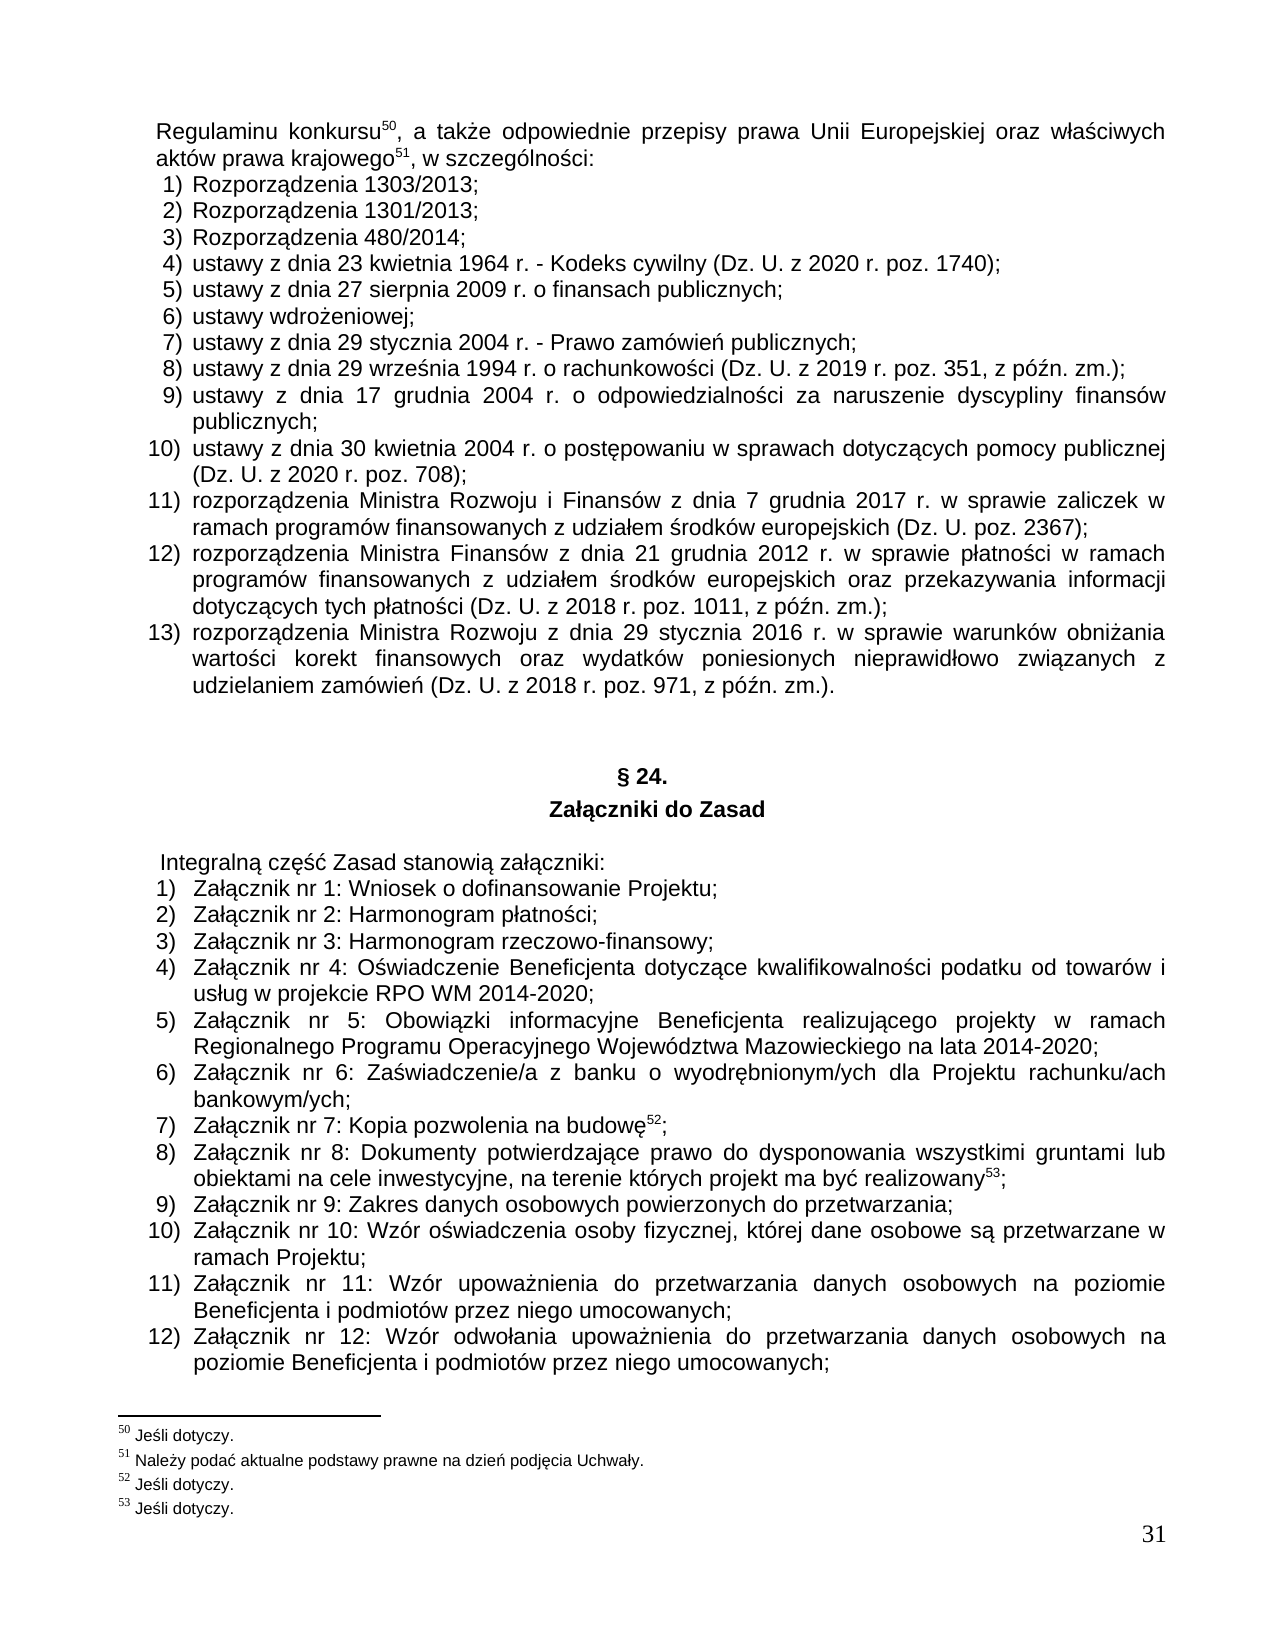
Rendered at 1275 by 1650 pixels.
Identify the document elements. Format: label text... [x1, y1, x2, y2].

list Załącznik nr 12: Wzór odwołania upoważnienia do przetwarzania danych osobowych na poziomie Beneficjenta i podmiotów przez niego umocowanych; [148, 1323, 1167, 1376]
list Załącznik nr 11: Wzór upoważnienia do przetwarzania danych osobowych na poziomie Beneficjenta i podmiotów przez niego umocowanych; [148, 1270, 1167, 1323]
list rozporządzenia Ministra Finansów z dnia 21 grudnia 2012 r. w sprawie płatności w ramach programów finansowanych z udziałem środków europejskich oraz przekazywania informacji dotyczących tych płatności (Dz. U. z 2018 r. poz. 1011, z późn. zm.); [148, 540, 1167, 619]
list Załącznik nr 5: Obowiązki informacyjne Beneficjenta realizującego projekty w ramach Regionalnego Programu Operacyjnego Województwa Mazowieckiego na lata 2014-2020; [156, 1007, 1167, 1059]
text Integralną część Zasad stanowią załączniki: [159, 848, 1167, 875]
list Załącznik nr 7: Kopia pozwolenia na budowę; [156, 1112, 1167, 1138]
subtitle § 24. [118, 763, 1167, 789]
list ustawy z dnia 29 września 1994 r. o rachunkowości (Dz. U. z 2019 r. poz. 351, z późn. zm.); [162, 355, 1167, 382]
list rozporządzenia Ministra Rozwoju z dnia 29 stycznia 2016 r. w sprawie warunków obniżania wartości korekt finansowych oraz wydatków poniesionych nieprawidłowo związanych z udzielaniem zamówień (Dz. U. z 2018 r. poz. 971, z późn. zm.). [148, 619, 1167, 698]
list Rozporządzenia 1301/2013; [162, 197, 1167, 224]
list Załącznik nr 2: Harmonogram płatności; [156, 901, 1167, 928]
list rozporządzenia Ministra Rozwoju i Finansów z dnia 7 grudnia 2017 r. w sprawie zaliczek w ramach programów finansowanych z udziałem środków europejskich (Dz. U. poz. 2367); [148, 487, 1167, 540]
list Załącznik nr 1: Wniosek o dofinansowanie Projektu; [156, 875, 1167, 901]
list ustawy z dnia 17 grudnia 2004 r. o odpowiedzialności za naruszenie dyscypliny finansów publicznych; [162, 382, 1167, 434]
list Załącznik nr 4: Oświadczenie Beneficjenta dotyczące kwalifikowalności podatku od towarów i usług w projekcie RPO WM 2014-2020; [156, 954, 1167, 1007]
list ustawy z dnia 27 sierpnia 2009 r. o finansach publicznych; [162, 276, 1167, 303]
list Załącznik nr 3: Harmonogram rzeczowo-finansowy; [156, 928, 1167, 954]
list Rozporządzenia 1303/2013; [162, 171, 1167, 197]
list Załącznik nr 6: Zaświadczenie/a z banku o wyodrębnionym/ych dla Projektu rachunku/ach bankowym/ych; [156, 1059, 1167, 1112]
list Rozporządzenia 480/2014; [162, 224, 1167, 250]
list ustawy z dnia 29 stycznia 2004 r. - Prawo zamówień publicznych; [162, 329, 1167, 355]
list Załącznik nr 8: Dokumenty potwierdzające prawo do dysponowania wszystkimi gruntami lub obiektami na cele inwestycyjne, na terenie których projekt ma być realizowany; [156, 1138, 1167, 1191]
list ustawy wdrożeniowej; [162, 303, 1167, 329]
list ustawy z dnia 23 kwietnia 1964 r. - Kodeks cywilny (Dz. U. z 2020 r. poz. 1740); [162, 250, 1167, 276]
list ustawy z dnia 30 kwietnia 2004 r. o postępowaniu w sprawach dotyczących pomocy publicznej (Dz. U. z 2020 r. poz. 708); [148, 434, 1167, 487]
list Załącznik nr 10: Wzór oświadczenia osoby fizycznej, której dane osobowe są przetwarzane w ramach Projektu; [148, 1217, 1167, 1270]
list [118, 118, 1167, 171]
text Załączniki do Zasad [148, 796, 1167, 822]
list Załącznik nr 9: Zakres danych osobowych powierzonych do przetwarzania; [156, 1191, 1167, 1217]
